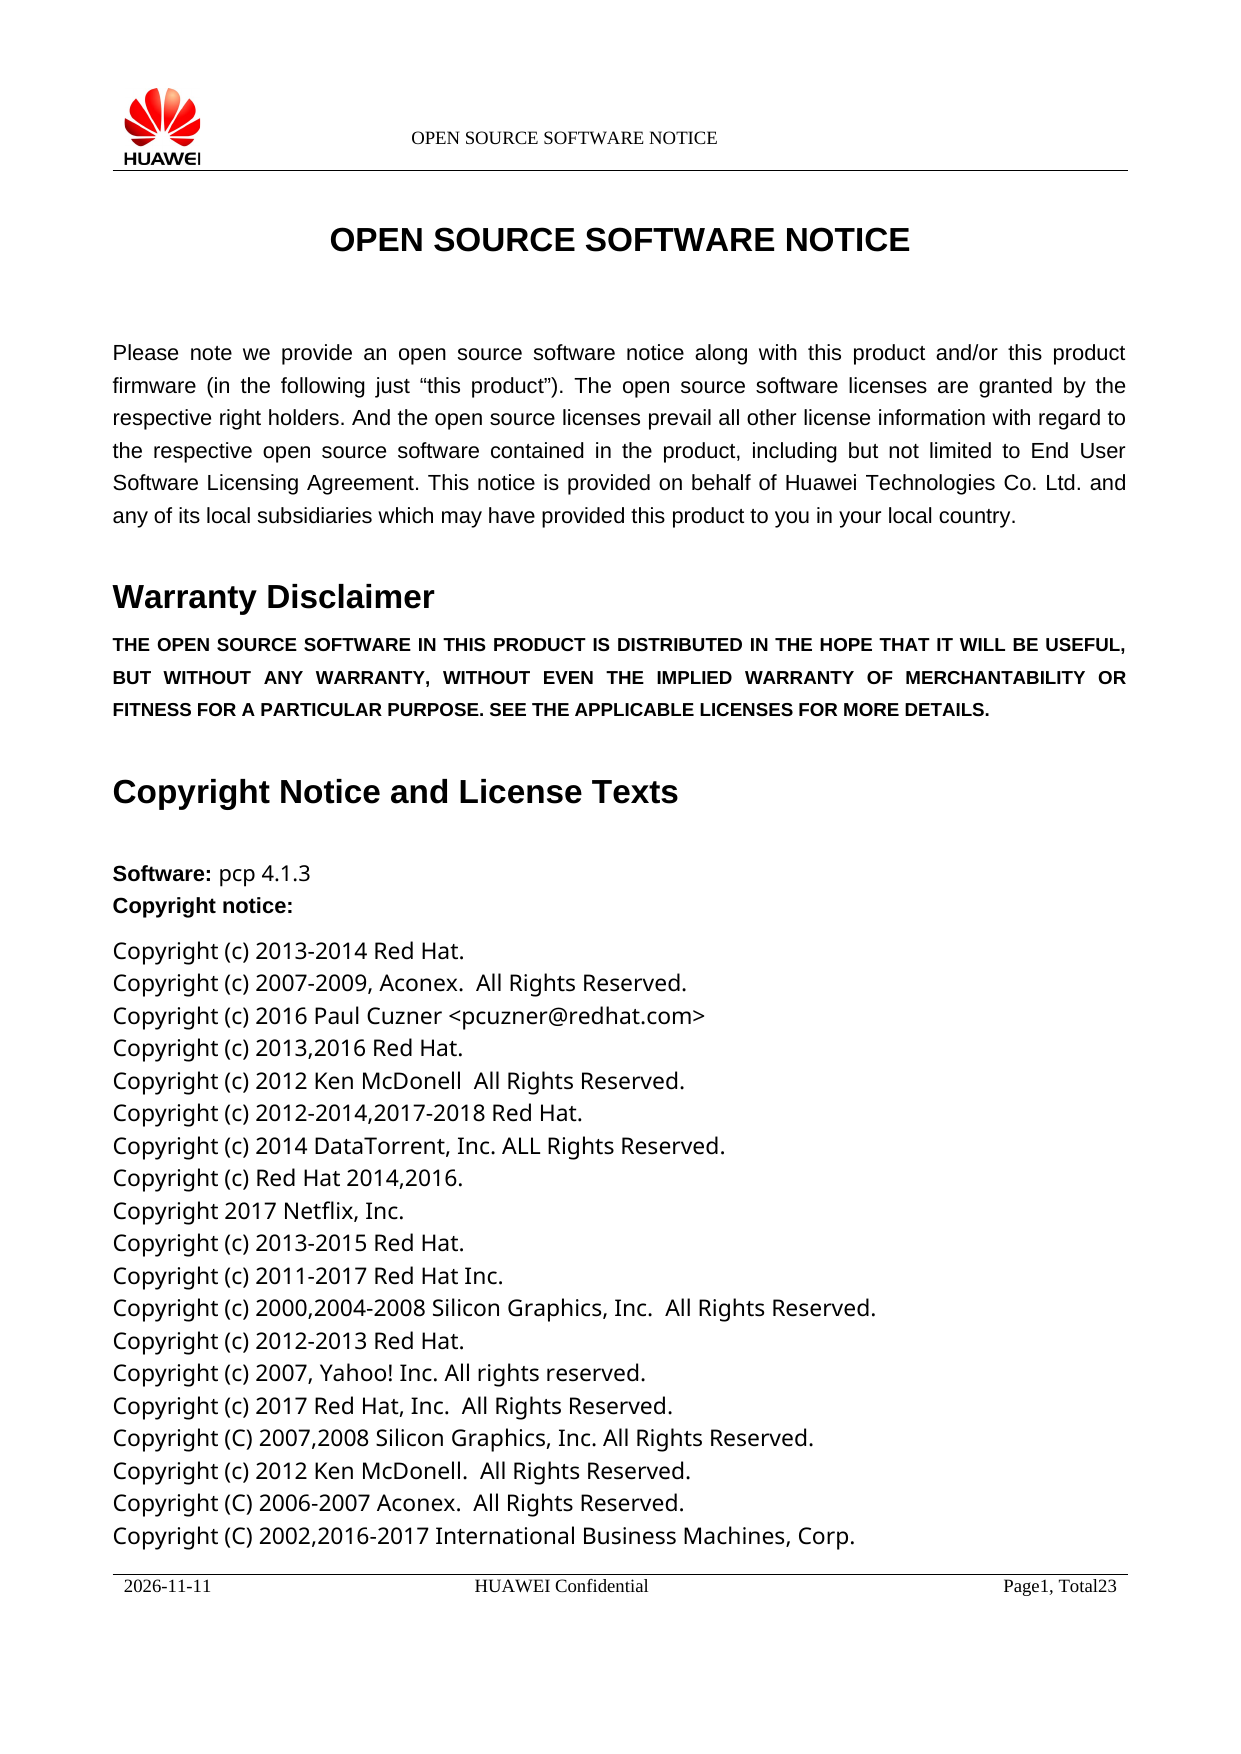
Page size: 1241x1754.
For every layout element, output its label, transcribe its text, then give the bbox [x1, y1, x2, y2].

text Copyright notice: [112, 889, 1128, 921]
picture [124, 88, 201, 165]
text The open source software in this product is distributed in the hope that it will be useful, but WITHOUT ANY WARRANTY, without even the implied warranty of MERCHANTABILITY or FITNESS FOR A PARTICULAR PURPOSE. See the applicable licenses for more details. [112, 629, 1128, 726]
title Software: pcp 4.1.3 [112, 856, 1128, 889]
text Warranty Disclaimer [112, 564, 1128, 629]
text Please note we provide an open source software notice along with this product and/or this product firmware (in the following just “this product”). The open source software licenses are granted by the respective right holders. And the open source licenses prevail all other license information with regard to the respective open source software contained in the product, including but not limited to End User Software Licensing Agreement. This notice is provided on behalf of Huawei Technologies Co. Ltd. and any of its local subsidiaries which may have provided this product to you in your local country. [112, 336, 1128, 531]
text OPEN SOURCE SOFTWARE NOTICE [112, 206, 1128, 271]
text Copyright Notice and License Texts [112, 759, 1128, 824]
